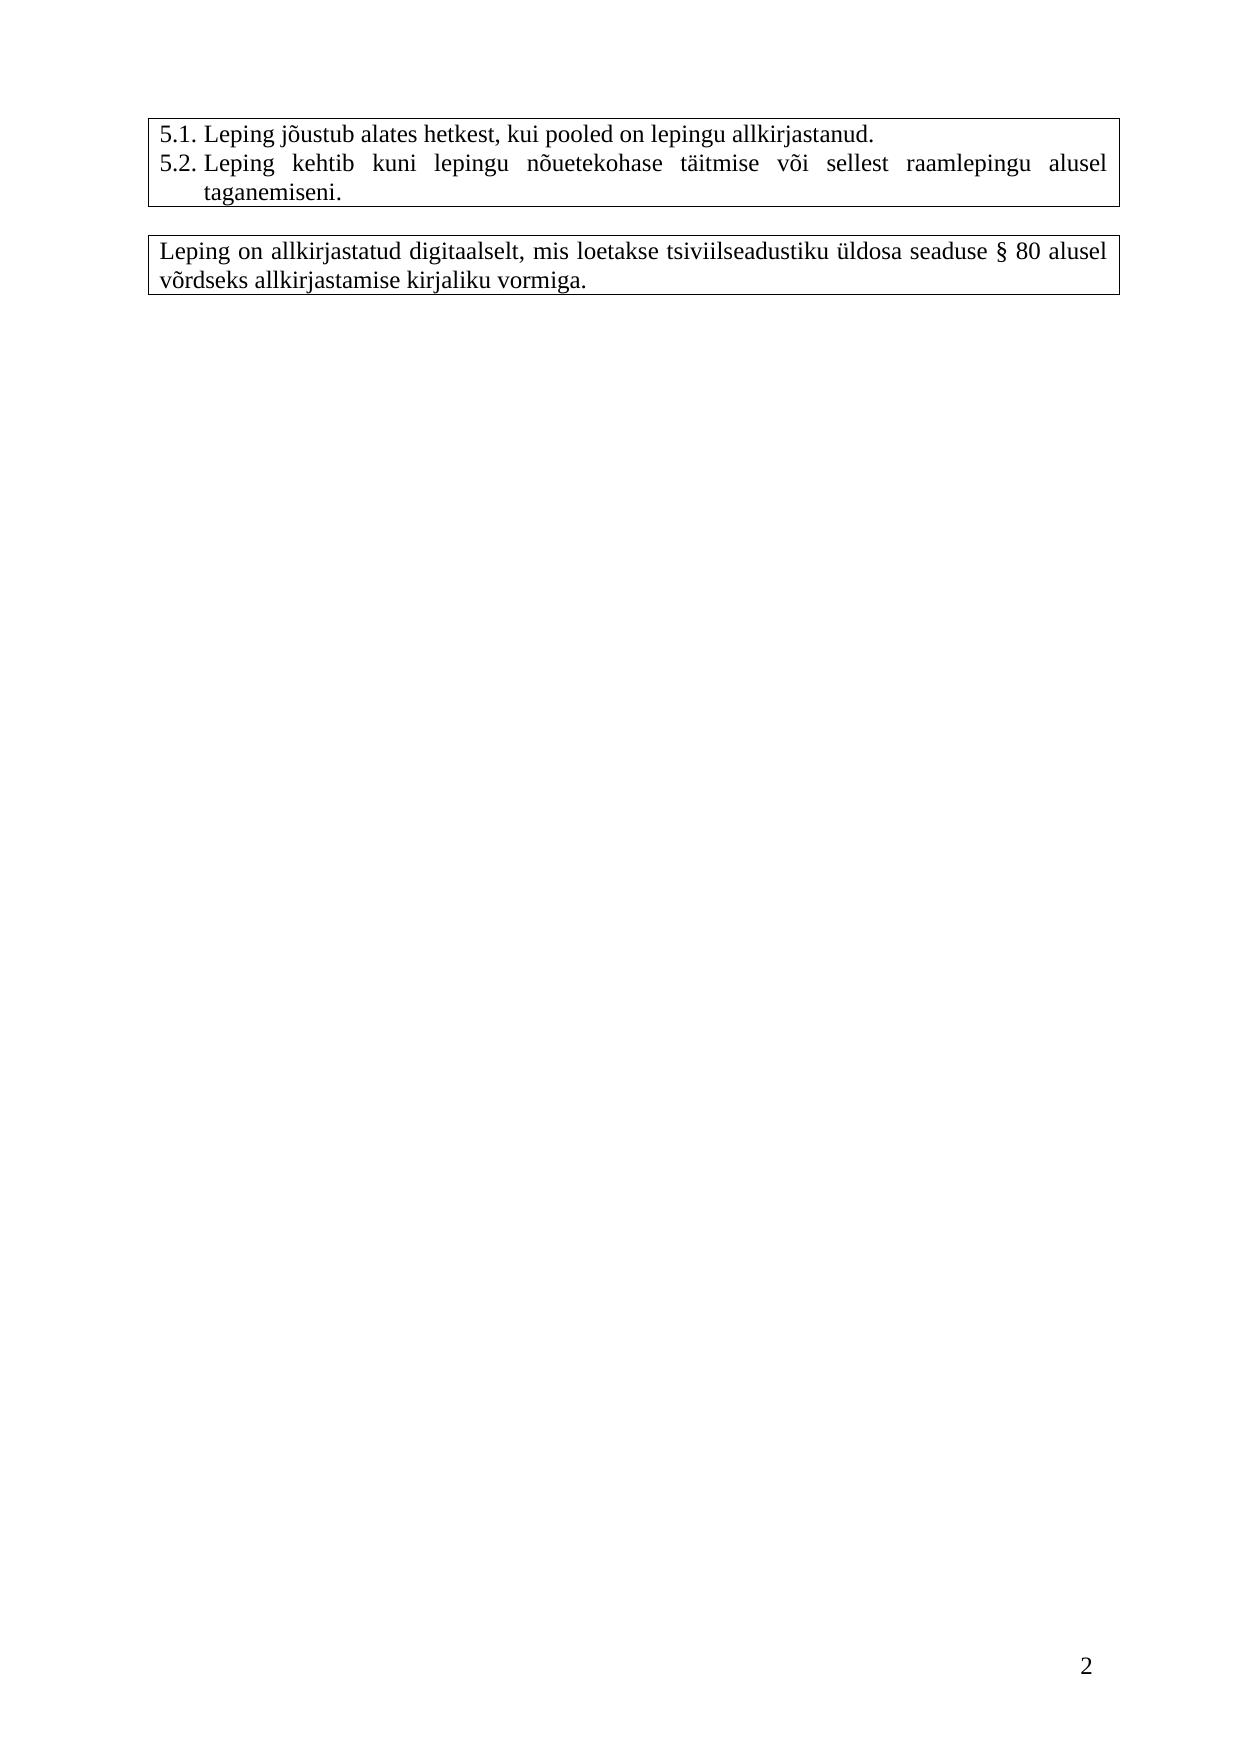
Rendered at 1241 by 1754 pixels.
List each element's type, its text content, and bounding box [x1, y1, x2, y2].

table_cell Leping jõustub alates hetkest, kui pooled on lepingu allkirjastanud. Leping kehtib kuni lepingu nõuetekohase täitmise või sellest raamlepingu alusel taganemiseni. [149, 119, 1119, 206]
table_header Leping on allkirjastatud digitaalselt, mis loetakse tsiviilseadustiku üldosa seaduse § 80 alusel võrdseks allkirjastamise kirjaliku vormiga. [149, 236, 1119, 294]
